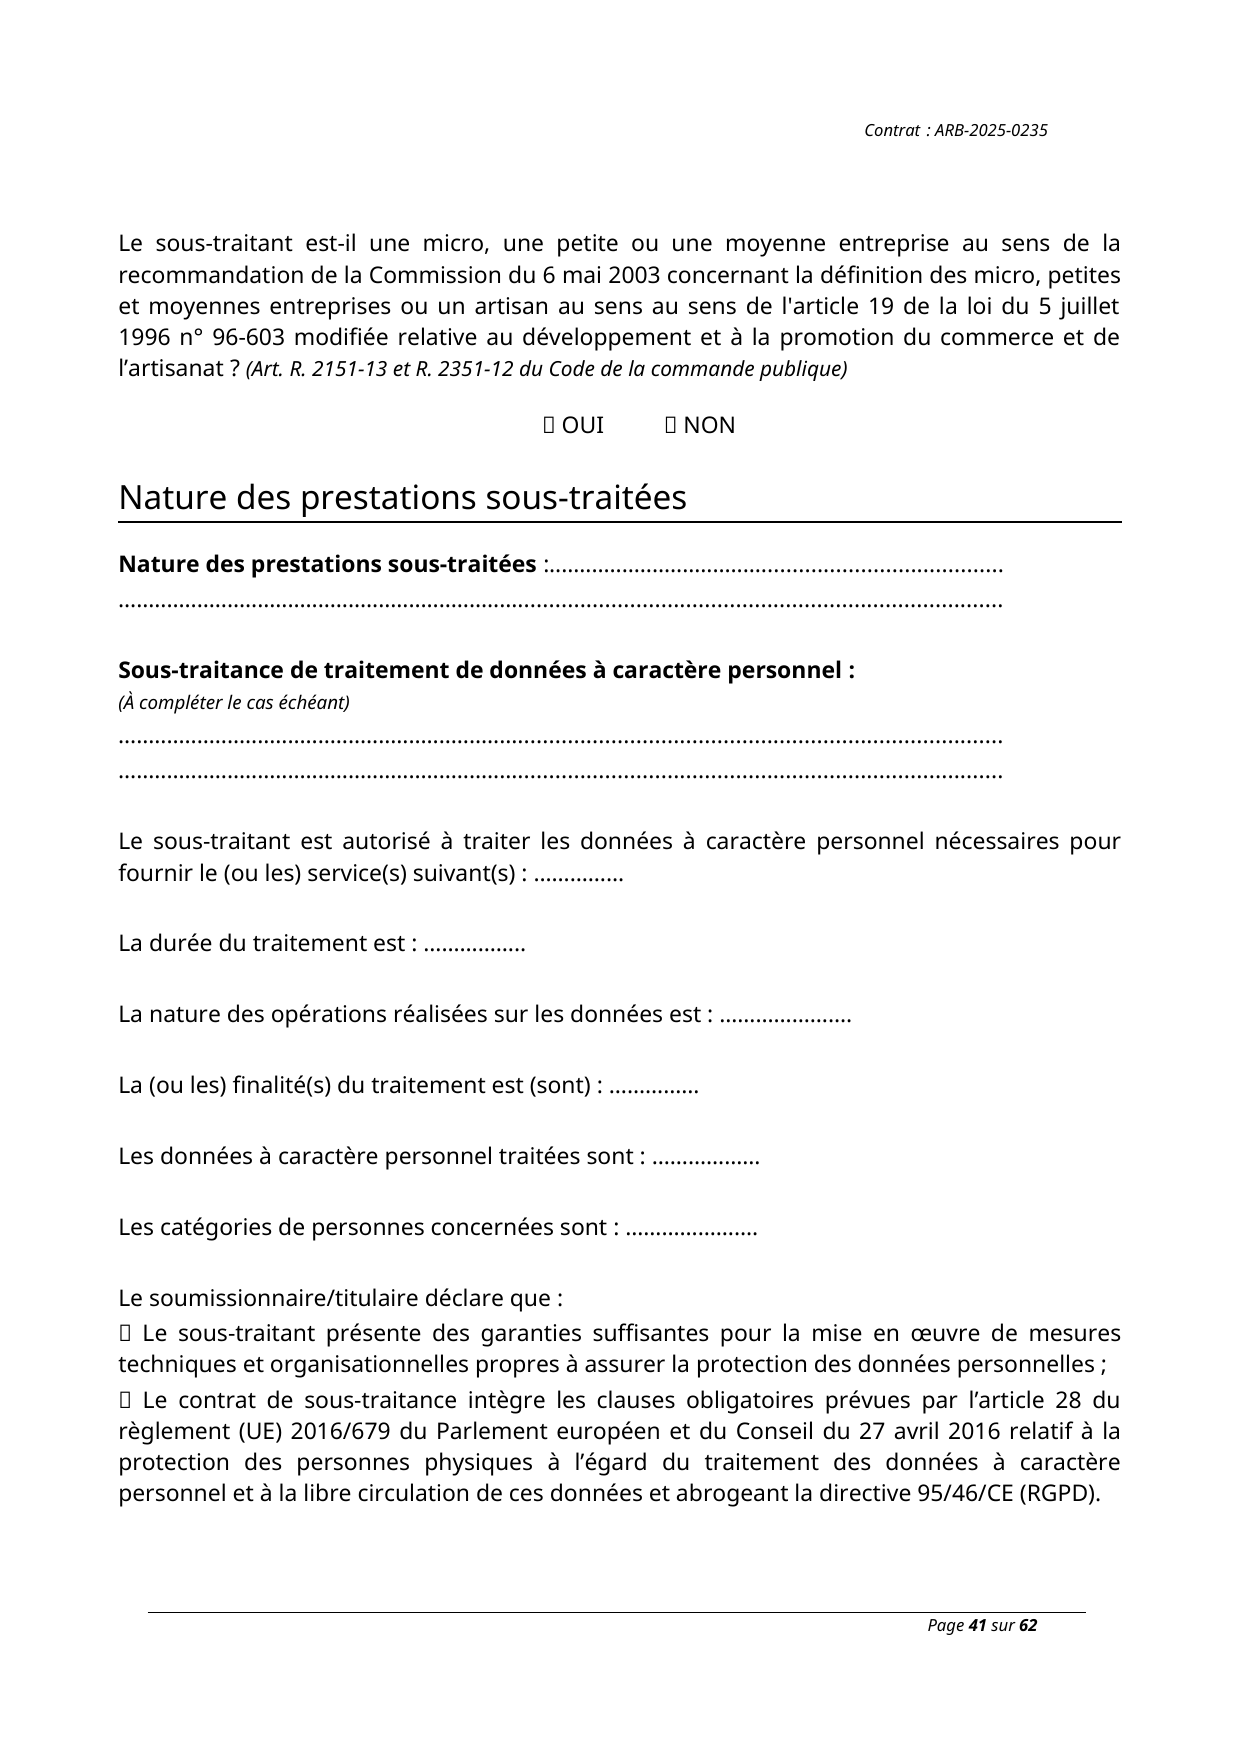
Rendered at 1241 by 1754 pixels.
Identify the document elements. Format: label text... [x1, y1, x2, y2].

text La nature des opérations réalisées sur les données est : …………………. [118, 998, 1122, 1029]
text  Le contrat de sous-traitance intègre les clauses obligatoires prévues par l’article 28 du règlement (UE) 2016/679 du Parlement européen et du Conseil du 27 avril 2016 relatif à la protection des personnes physiques à l’égard du traitement des données à caractère personnel et à la libre circulation de ces données et abrogeant la directive 95/46/CE (RGPD). [118, 1384, 1122, 1509]
text Le sous-traitant est autorisé à traiter les données à caractère personnel nécessaires pour fournir le (ou les) service(s) suivant(s) : …………… [118, 825, 1122, 888]
text (À compléter le cas échéant) [118, 689, 1122, 715]
text La durée du traitement est : …………….. [118, 927, 1122, 959]
text Les catégories de personnes concernées sont : …………………. [118, 1211, 1122, 1242]
list  OUI  NON [156, 409, 1122, 440]
text Nature des prestations sous-traitées : [118, 548, 1122, 579]
text Les données à caractère personnel traitées sont : ……………… [118, 1140, 1122, 1171]
text  Le sous-traitant présente des garanties suffisantes pour la mise en œuvre de mesures techniques et organisationnelles propres à assurer la protection des données personnelles ; [118, 1317, 1122, 1379]
text La (ou les) finalité(s) du traitement est (sont) : …………… [118, 1069, 1122, 1100]
text Le soumissionnaire/titulaire déclare que : [118, 1282, 1122, 1313]
text Sous-traitance de traitement de données à caractère personnel : [118, 654, 1122, 685]
text Nature des prestations sous-traitées [118, 474, 1122, 521]
text Le sous-traitant est-il une micro, une petite ou une moyenne entreprise au sens de la recommandation de la Commission du 6 mai 2003 concernant la définition des micro, petites et moyennes entreprises ou un artisan au sens au sens de l'article 19 de la loi du 5 juillet 1996 n° 96-603 modifiée relative au développement et à la promotion du commerce et de l’artisanat ? (Art. R. 2151-13 et R. 2351-12 du Code de la commande publique) [118, 227, 1122, 384]
